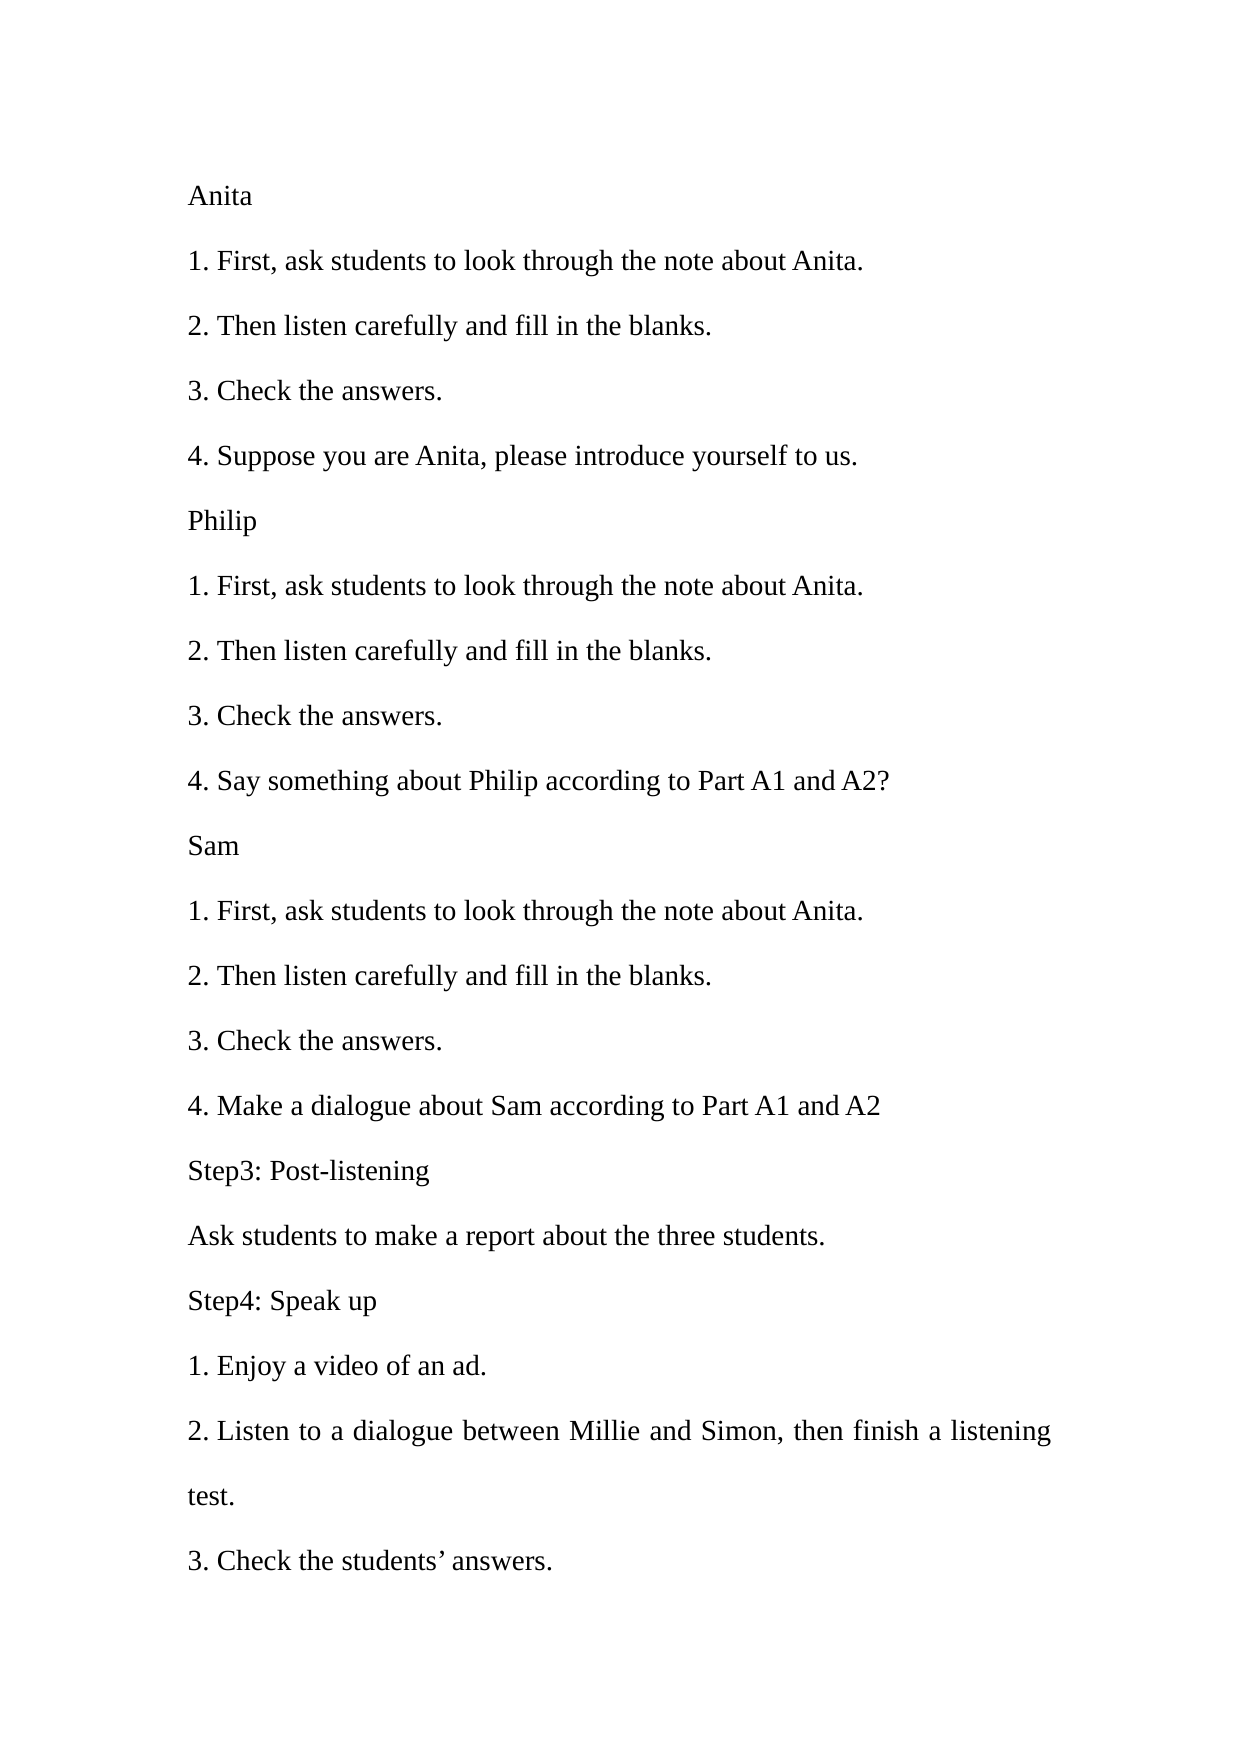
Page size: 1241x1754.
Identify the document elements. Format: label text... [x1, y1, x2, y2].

list First, ask students to look through the note about Anita. [187, 227, 1053, 292]
list Then listen carefully and fill in the blanks. [187, 942, 1053, 1007]
list Then listen carefully and fill in the blanks. [187, 292, 1053, 357]
text Step3: Post-listening [187, 1137, 1053, 1202]
list First, ask students to look through the note about Anita. [187, 552, 1053, 617]
list Listen to a dialogue between Millie and Simon, then finish a listening test. [187, 1397, 1053, 1527]
list Make a dialogue about Sam according to Part A1 and A2 [187, 1072, 1053, 1137]
list Check the students’ answers. [187, 1527, 1053, 1592]
list Check the answers. [187, 1007, 1053, 1072]
list Check the answers. [187, 682, 1053, 747]
text Step4: Speak up [187, 1267, 1053, 1332]
list First, ask students to look through the note about Anita. [187, 877, 1053, 942]
text Anita [187, 162, 1053, 227]
list Say something about Philip according to Part A1 and A2? [187, 747, 1053, 812]
list Enjoy a video of an ad. [187, 1332, 1053, 1397]
text Philip [187, 487, 1053, 552]
list Check the answers. [187, 357, 1053, 422]
text Ask students to make a report about the three students. [187, 1202, 1053, 1267]
list Then listen carefully and fill in the blanks. [187, 617, 1053, 682]
text Sam [187, 812, 1053, 877]
list Suppose you are Anita, please introduce yourself to us. [187, 422, 1053, 487]
